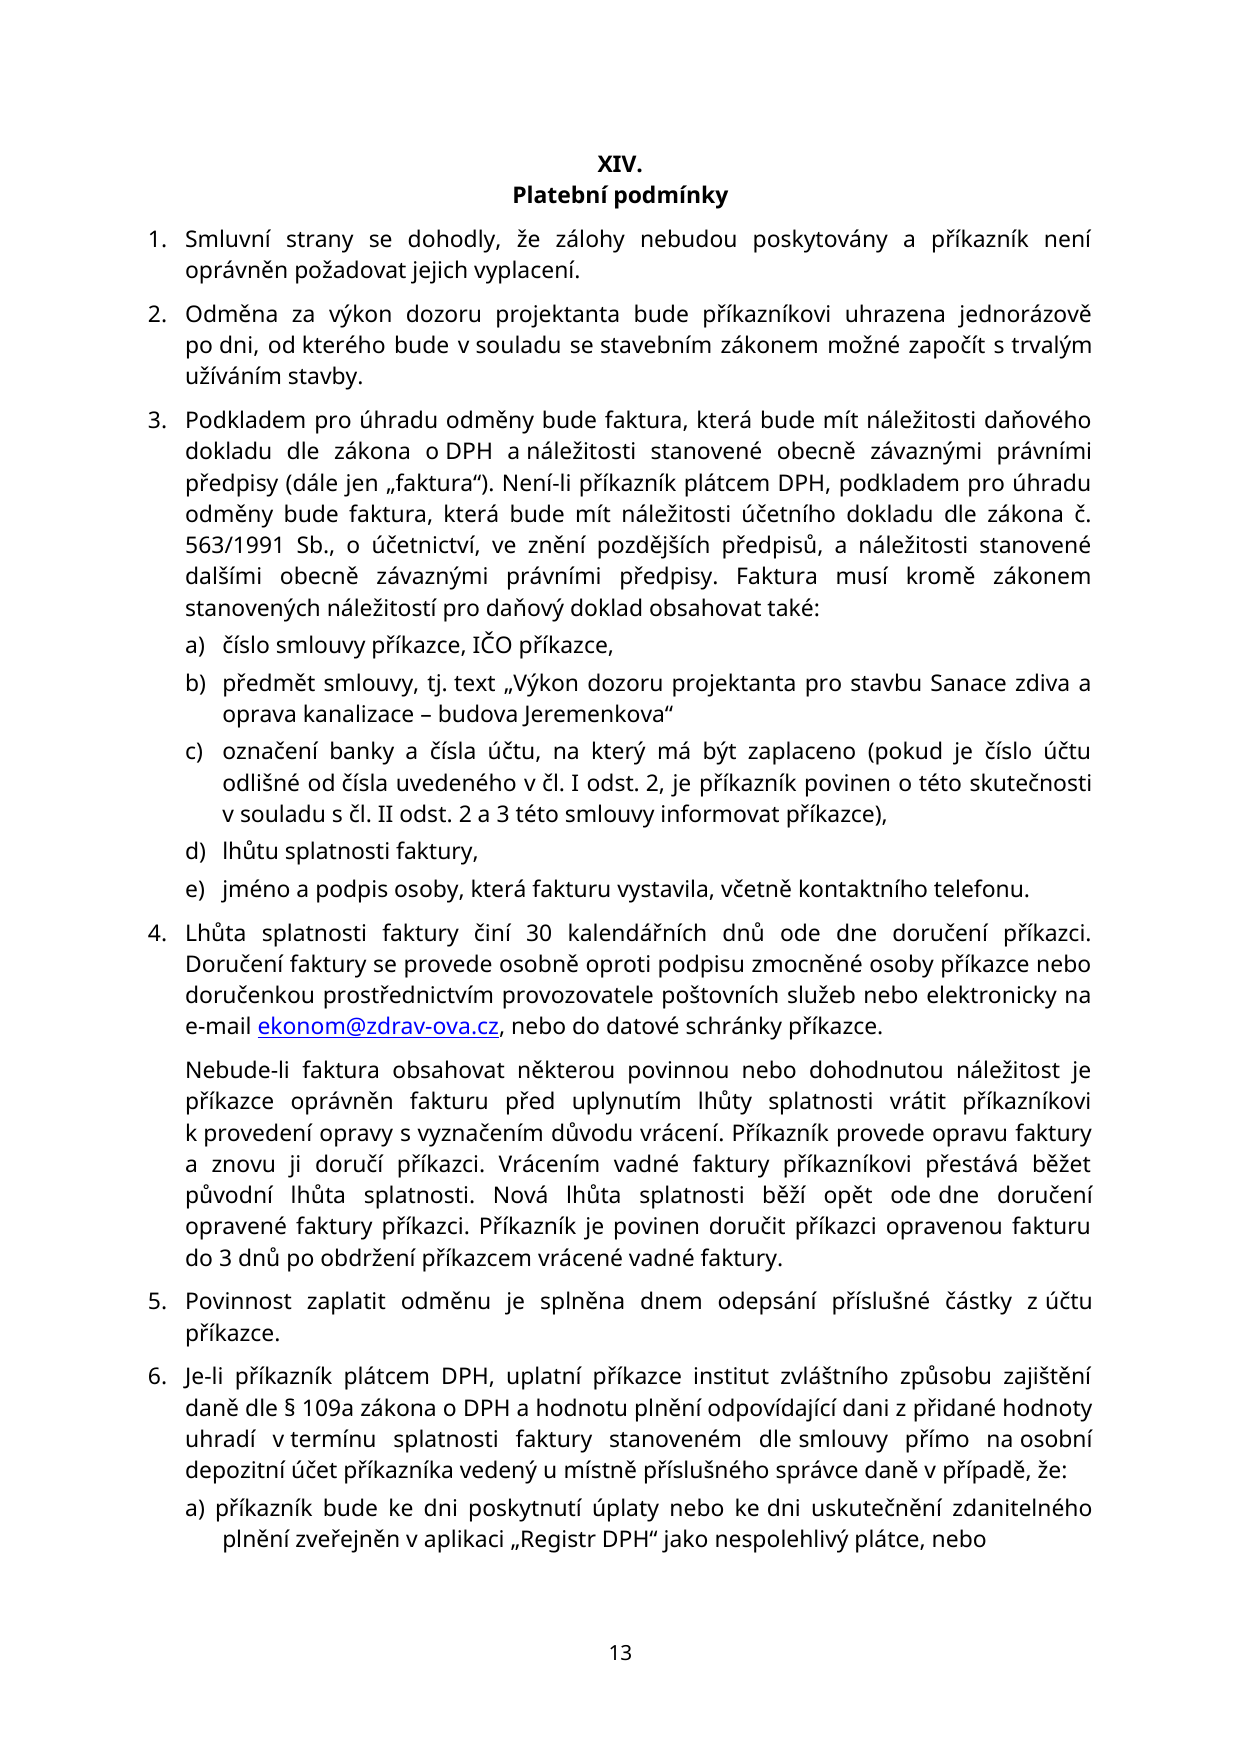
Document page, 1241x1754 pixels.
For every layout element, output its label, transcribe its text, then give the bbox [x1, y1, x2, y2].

list Povinnost zaplatit odměnu je splněna dnem odepsání příslušné částky z účtu příkazce. [148, 1285, 1092, 1348]
list lhůtu splatnosti faktury, [185, 835, 1092, 866]
list Lhůta splatnosti faktury činí 30 kalendářních dnů ode dne doručení příkazci. Doručení faktury se provede osobně oproti podpisu zmocněné osoby příkazce nebo doručenkou prostřednictvím provozovatele poštovních služeb nebo elektronicky na e-mail ekonom@zdrav-ova.cz, nebo do datové schránky příkazce. [148, 916, 1092, 1041]
list předmět smlouvy, tj. text „Výkon dozoru projektanta pro stavbu Sanace zdiva a oprava kanalizace – budova Jeremenkova“ [185, 666, 1092, 729]
list číslo smlouvy příkazce, IČO příkazce, [185, 629, 1092, 660]
text XIV. Platební podmínky [148, 148, 1092, 210]
list Odměna za výkon dozoru projektanta bude příkazníkovi uhrazena jednorázově po dni, od kterého bude v souladu se stavebním zákonem možné započít s trvalým užíváním stavby. [148, 298, 1092, 391]
list Podkladem pro úhradu odměny bude faktura, která bude mít náležitosti daňového dokladu dle zákona o DPH a náležitosti stanovené obecně závaznými právními předpisy (dále jen „faktura“). Není-li příkazník plátcem DPH, podkladem pro úhradu odměny bude faktura, která bude mít náležitosti účetního dokladu dle zákona č. 563/1991 Sb., o účetnictví, ve znění pozdějších předpisů, a náležitosti stanovené dalšími obecně závaznými právními předpisy. Faktura musí kromě zákonem stanovených náležitostí pro daňový doklad obsahovat také: [148, 404, 1092, 623]
list označení banky a čísla účtu, na který má být zaplaceno (pokud je číslo účtu odlišné od čísla uvedeného v čl. I odst. 2, je příkazník povinen o této skutečnosti v souladu s čl. II odst. 2 a 3 této smlouvy informovat příkazce), [185, 735, 1092, 829]
text Nebude-li faktura obsahovat některou povinnou nebo dohodnutou náležitost je příkazce oprávněn fakturu před uplynutím lhůty splatnosti vrátit příkazníkovi k provedení opravy s vyznačením důvodu vrácení. Příkazník provede opravu faktury a znovu ji doručí příkazci. Vrácením vadné faktury příkazníkovi přestává běžet původní lhůta splatnosti. Nová lhůta splatnosti běží opět ode dne doručení opravené faktury příkazci. Příkazník je povinen doručit příkazci opravenou fakturu do 3 dnů po obdržení příkazcem vrácené vadné faktury. [185, 1054, 1092, 1273]
list jméno a podpis osoby, která fakturu vystavila, včetně kontaktního telefonu. [185, 873, 1092, 904]
list příkazník bude ke dni poskytnutí úplaty nebo ke dni uskutečnění zdanitelného plnění zveřejněn v aplikaci „Registr DPH“ jako nespolehlivý plátce, nebo [185, 1491, 1092, 1554]
list Je-li příkazník plátcem DPH, uplatní příkazce institut zvláštního způsobu zajištění daně dle § 109a zákona o DPH a hodnotu plnění odpovídající dani z přidané hodnoty uhradí v termínu splatnosti faktury stanoveném dle smlouvy přímo na osobní depozitní účet příkazníka vedený u místně příslušného správce daně v případě, že: [148, 1360, 1092, 1485]
list Smluvní strany se dohodly, že zálohy nebudou poskytovány a příkazník není oprávněn požadovat jejich vyplacení. [148, 223, 1092, 285]
